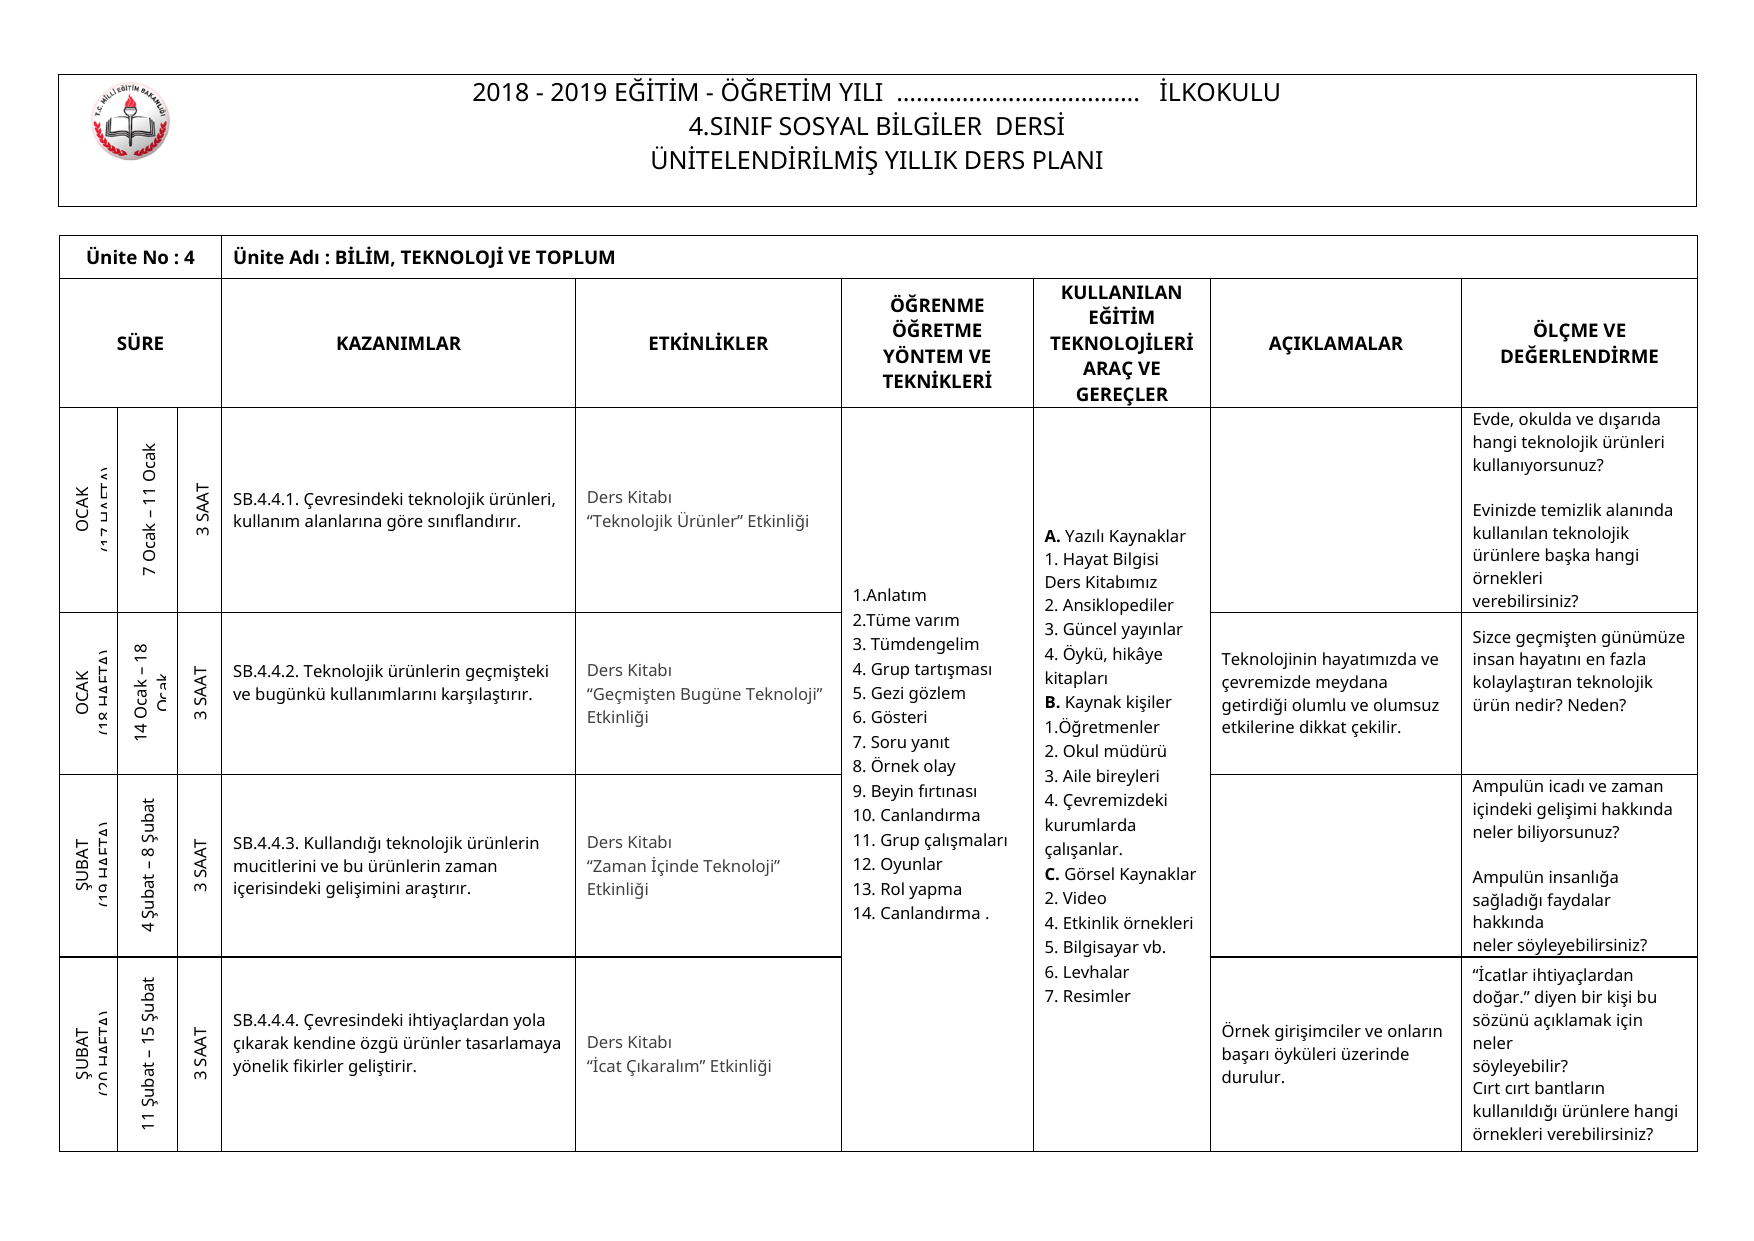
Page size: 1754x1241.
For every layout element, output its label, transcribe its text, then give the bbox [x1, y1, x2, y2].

table_cell SB.4.4.4. Çevresindeki ihtiyaçlardan yola çıkarak kendine özgü ürünler tasarlamaya yönelik fikirler geliştirir. [222, 958, 575, 1151]
table_cell [1211, 775, 1461, 956]
table_cell 3 SAAT [178, 775, 221, 956]
table_cell KAZANIMLAR [222, 279, 575, 407]
table_cell ÖLÇME VE DEĞERLENDİRME [1462, 279, 1697, 407]
table_cell ÖĞRENME ÖĞRETME YÖNTEM VE TEKNİKLERİ [842, 279, 1033, 407]
table_cell OCAK (18.HAFTA) [60, 613, 117, 774]
table_cell SB.4.4.1. Çevresindeki teknolojik ürünleri, kullanım alanlarına göre sınıflandırır. [222, 408, 575, 612]
picture [85, 77, 175, 167]
table_cell Ders Kitabı “Geçmişten Bugüne Teknoloji” Etkinliği [576, 613, 841, 774]
table_cell SB.4.4.3. Kullandığı teknolojik ürünlerin mucitlerini ve bu ürünlerin zaman içerisindeki gelişimini araştırır. [222, 775, 575, 956]
table_cell Evde, okulda ve dışarıda hangi teknolojik ürünleri kullanıyorsunuz? Evinizde temizlik alanında kullanılan teknolojik ürünlere başka hangi örnekleri verebilirsiniz? [1462, 408, 1697, 612]
table_cell 1.Anlatım 2.Tüme varım 3. Tümdengelim 4. Grup tartışması 5. Gezi gözlem 6. Gösteri 7. Soru yanıt 8. Örnek olay 9. Beyin fırtınası 10. Canlandırma 11. Grup çalışmaları 12. Oyunlar 13. Rol yapma 14. Canlandırma . [842, 408, 1033, 1151]
table_cell 4 Şubat – 8 Şubat [118, 775, 177, 956]
table_cell [1211, 408, 1461, 612]
table_cell ETKİNLİKLER [576, 279, 841, 407]
table_cell Ders Kitabı “İcat Çıkaralım” Etkinliği [576, 958, 841, 1151]
table_cell A. Yazılı Kaynaklar 1. Hayat Bilgisi Ders Kitabımız 2. Ansiklopediler 3. Güncel yayınlar 4. Öykü, hikâye kitapları B. Kaynak kişiler 1.Öğretmenler 2. Okul müdürü 3. Aile bireyleri 4. Çevremizdeki kurumlarda çalışanlar. C. Görsel Kaynaklar 2. Video 4. Etkinlik örnekleri 5. Bilgisayar vb. 6. Levhalar 7. Resimler [1034, 408, 1210, 1151]
table_cell 7 Ocak – 11 Ocak [118, 408, 177, 612]
table_cell 3 SAAT [178, 958, 221, 1151]
table_cell 11 Şubat – 15 Şubat [118, 958, 177, 1151]
table_cell “İcatlar ihtiyaçlardan doğar.” diyen bir kişi bu sözünü açıklamak için neler söyleyebilir? Cırt cırt bantların kullanıldığı ürünlere hangi örnekleri verebilirsiniz? [1462, 958, 1697, 1151]
table_cell KULLANILAN EĞİTİM TEKNOLOJİLERİ ARAÇ VE GEREÇLER [1034, 279, 1210, 407]
table_cell 3 SAAT [178, 613, 221, 774]
table_cell SB.4.4.2. Teknolojik ürünlerin geçmişteki ve bugünkü kullanımlarını karşılaştırır. [222, 613, 575, 774]
table_cell ŞUBAT (20.HAFTA) [60, 958, 117, 1151]
table_cell SÜRE [60, 279, 221, 407]
table_cell Ders Kitabı “Zaman İçinde Teknoloji” Etkinliği [576, 775, 841, 956]
table_cell 3 SAAT [178, 408, 221, 612]
table_cell Ampulün icadı ve zaman içindeki gelişimi hakkında neler biliyorsunuz? Ampulün insanlığa sağladığı faydalar hakkında neler söyleyebilirsiniz? [1462, 775, 1697, 956]
table_header Ünite Adı : BİLİM, TEKNOLOJİ VE TOPLUM [222, 236, 1697, 278]
table_cell OCAK (17.HAFTA) [60, 408, 117, 612]
table_cell Teknolojinin hayatımızda ve çevremizde meydana getirdiği olumlu ve olumsuz etkilerine dikkat çekilir. [1211, 613, 1461, 774]
table_cell ŞUBAT (19.HAFTA) [60, 775, 117, 956]
table_cell AÇIKLAMALAR [1211, 279, 1461, 407]
table_cell Ders Kitabı “Teknolojik Ürünler” Etkinliği [576, 408, 841, 612]
table_cell Örnek girişimciler ve onların başarı öyküleri üzerinde durulur. [1211, 958, 1461, 1151]
table_cell 14 Ocak – 18 Ocak [118, 613, 177, 774]
table_cell Sizce geçmişten günümüze insan hayatını en fazla kolaylaştıran teknolojik ürün nedir? Neden? [1462, 613, 1697, 774]
table_header Ünite No : 4 [60, 236, 221, 278]
